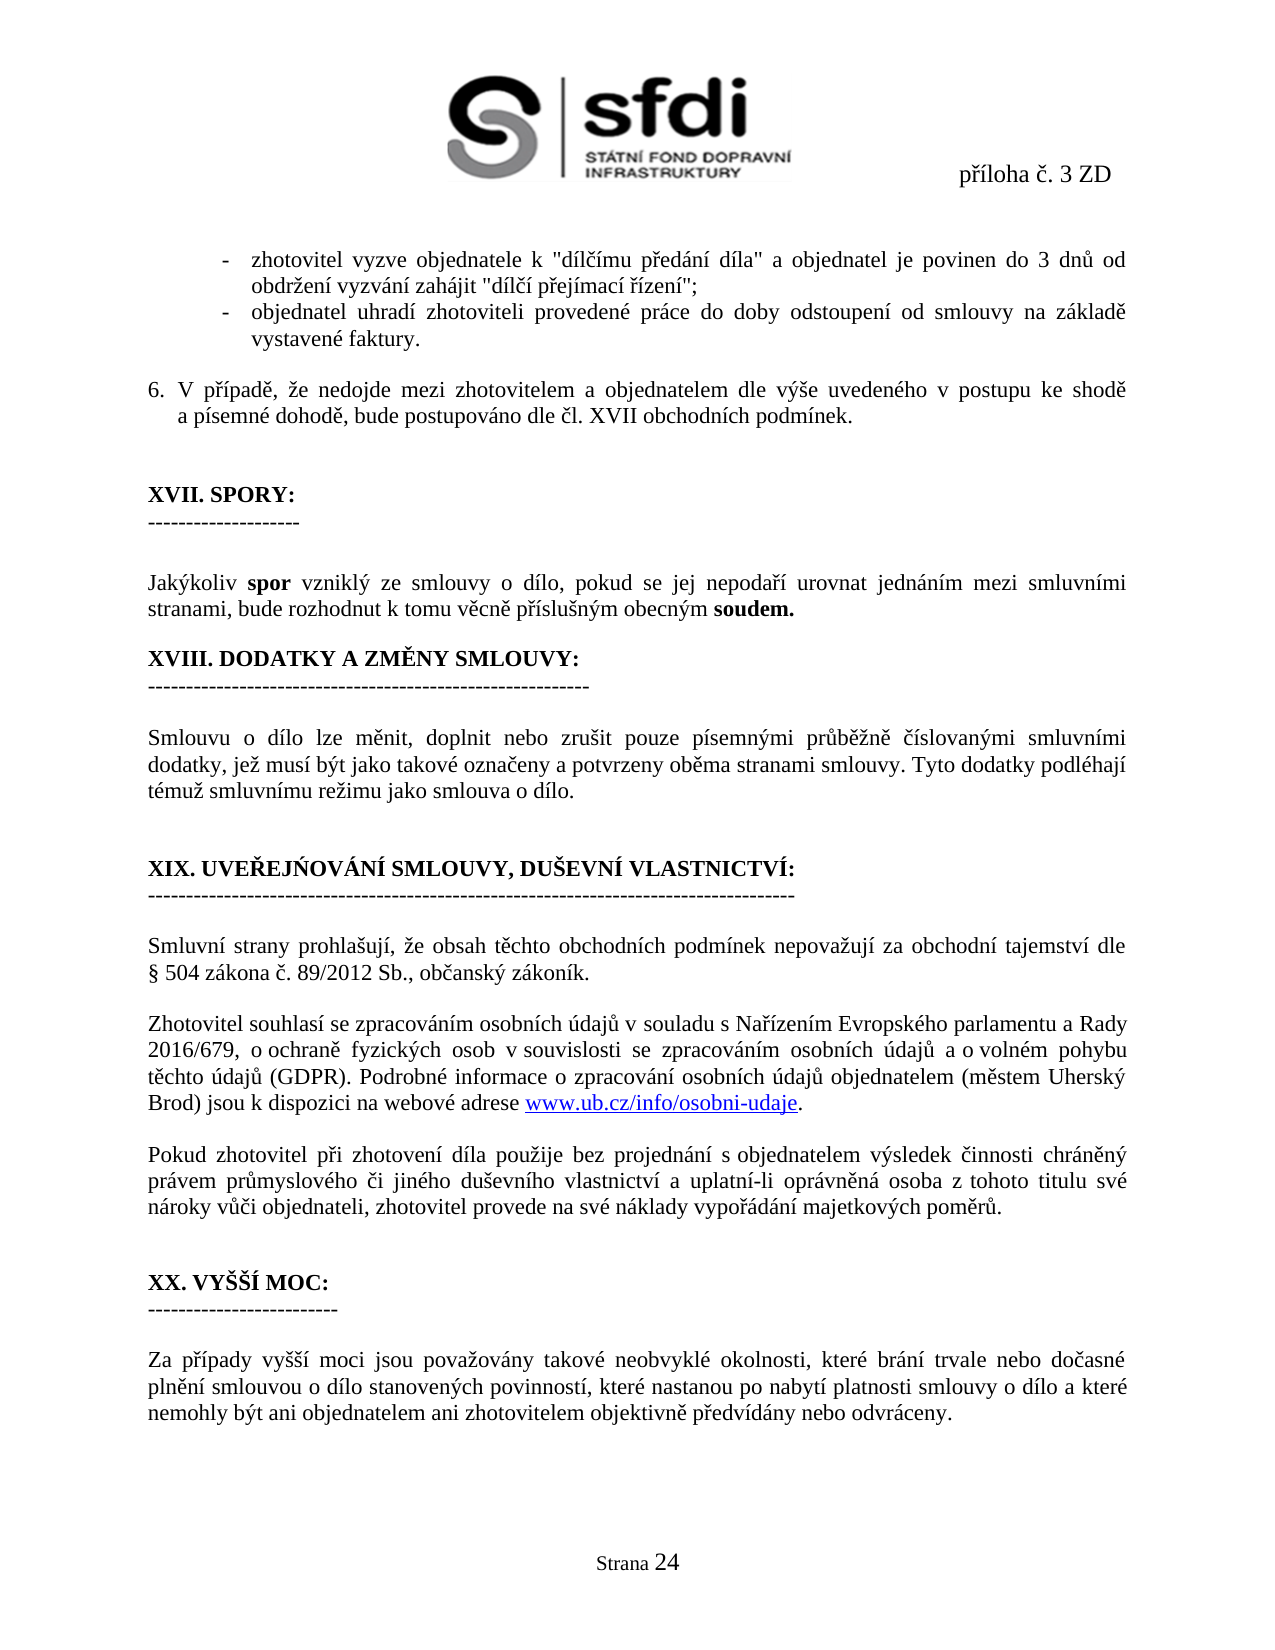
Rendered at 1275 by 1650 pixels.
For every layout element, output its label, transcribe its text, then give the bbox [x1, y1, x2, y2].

subtitle XVII. SPORY: [148, 481, 1127, 508]
text ------------------------------------------------------------------------------------- [148, 881, 1127, 907]
list V případě, že nedojde mezi zhotovitelem a objednatelem dle výše uvedeného v postupu ke shodě a písemné dohodě, bude postupováno dle čl. XVII obchodních podmínek. [148, 376, 1127, 429]
text -------------------- [148, 508, 1127, 534]
text Za případy vyšší moci jsou považovány takové neobvyklé okolnosti, které brání trvale nebo dočasné plnění smlouvou o dílo stanovených povinností, které nastanou po nabytí platnosti smlouvy o dílo a které nemohly být ani objednatelem ani zhotovitelem objektivně předvídány nebo odvráceny. [148, 1346, 1127, 1426]
subtitle XX. VYŠŠÍ MOC: [148, 1269, 1127, 1295]
text - objednatel uhradí zhotoviteli provedené práce do doby odstoupení od smlouvy na základě vystavené faktury. [222, 298, 1127, 351]
subtitle XIX. UVEŘEJŃOVÁNÍ SMLOUVY, DUŠEVNÍ VLASTNICTVÍ: [148, 855, 1127, 881]
picture [447, 73, 793, 183]
text ---------------------------------------------------------- [148, 672, 1127, 698]
subtitle XVIII. DODATKY A ZMĚNY SMLOUVY: [148, 645, 1127, 672]
text Smluvní strany prohlašují, že obsah těchto obchodních podmínek nepovažují za obchodní tajemství dle § 504 zákona č. 89/2012 Sb., občanský zákoník. [148, 932, 1127, 985]
text ------------------------- [148, 1295, 1127, 1321]
text Zhotovitel souhlasí se zpracováním osobních údajů v souladu s Nařízením Evropského parlamentu a Rady 2016/679, o ochraně fyzických osob v souvislosti se zpracováním osobních údajů a o volném pohybu těchto údajů (GDPR). Podrobné informace o zpracování osobních údajů objednatelem (městem Uherský Brod) jsou k dispozici na webové adrese www.ub.cz/info/osobni-udaje. [148, 1010, 1127, 1116]
text Smlouvu o dílo lze měnit, doplnit nebo zrušit pouze písemnými průběžně číslovanými smluvními dodatky, jež musí být jako takové označeny a potvrzeny oběma stranami smlouvy. Tyto dodatky podléhají témuž smluvnímu režimu jako smlouva o dílo. [148, 724, 1127, 803]
text - zhotovitel vyzve objednatele k "dílčímu předání díla" a objednatel je povinen do 3 dnů od obdržení vyzvání zahájit "dílčí přejímací řízení"; [222, 246, 1127, 298]
text Jakýkoliv spor vzniklý ze smlouvy o dílo, pokud se jej nepodaří urovnat jednáním mezi smluvními stranami, bude rozhodnut k tomu věcně příslušným obecným soudem. [148, 568, 1127, 621]
text Pokud zhotovitel při zhotovení díla použije bez projednání s objednatelem výsledek činnosti chráněný právem průmyslového či jiného duševního vlastnictví a uplatní-li oprávněná osoba z tohoto titulu své nároky vůči objednateli, zhotovitel provede na své náklady vypořádání majetkových poměrů. [148, 1141, 1127, 1220]
